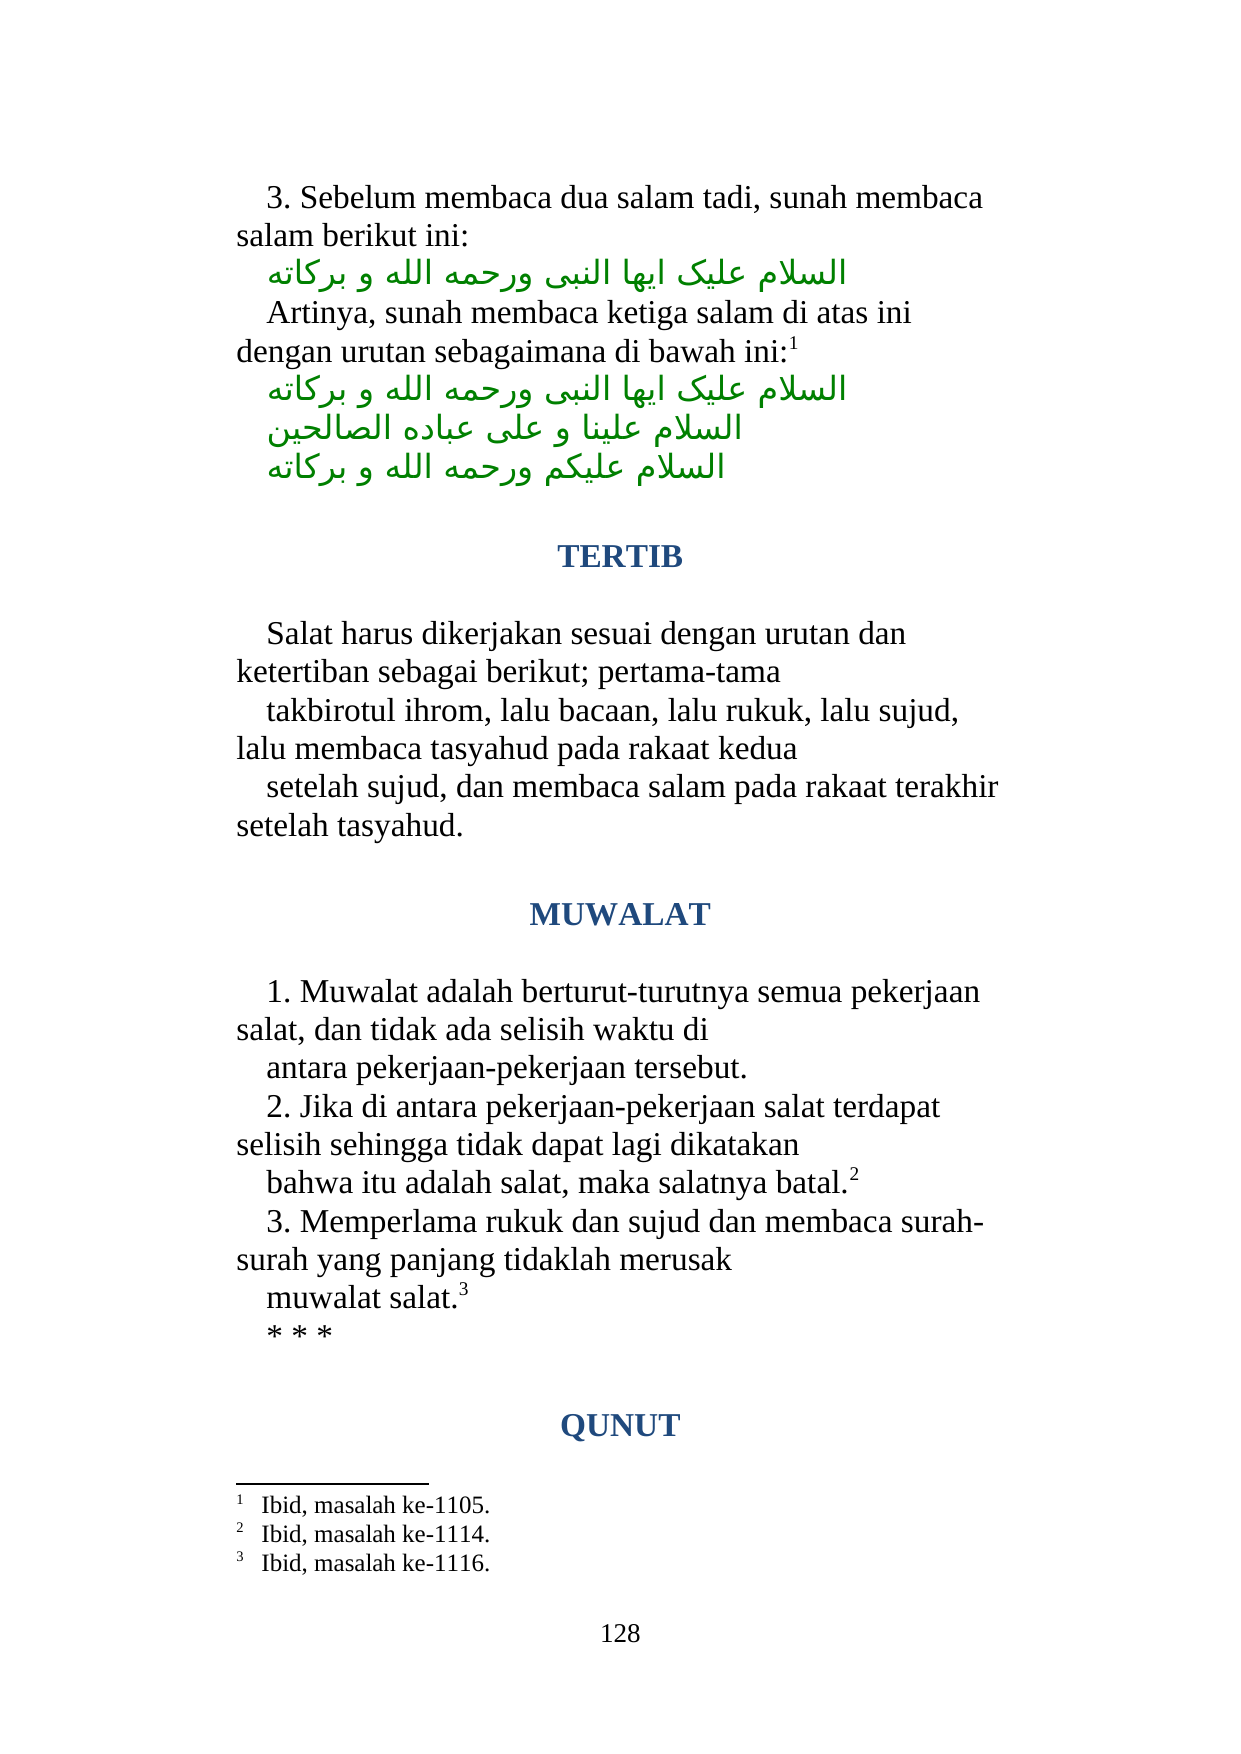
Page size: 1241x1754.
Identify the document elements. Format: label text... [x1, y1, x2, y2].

text 1. Muwalat adalah berturut-turutnya semua pekerjaan salat, dan tidak ada selisih waktu di [236, 971, 1004, 1048]
subtitle TERTIB [236, 537, 1004, 575]
subtitle QUNUT [236, 1405, 1004, 1443]
text السلام علیکم ورحمه الله و برکاته [236, 447, 1004, 486]
text setelah sujud, dan membaca salam pada rakaat terakhir setelah tasyahud. [236, 767, 1004, 843]
text السلام علینا و علی عباده الصالحین [236, 408, 1004, 447]
text muwalat salat. [236, 1278, 1004, 1316]
text Artinya, sunah membaca ketiga salam di atas ini dengan urutan sebagaimana di bawah ini: [236, 293, 1004, 369]
text Salat harus dikerjakan sesuai dengan urutan dan ketertiban sebagai berikut; pertama-tama [236, 613, 1004, 690]
text * * * [236, 1316, 1004, 1354]
text 3. Sebelum membaca dua salam tadi, sunah membaca salam berikut ini: [236, 177, 1004, 254]
text takbirotul ihrom, lalu bacaan, lalu rukuk, lalu sujud, lalu membaca tasyahud pada rakaat kedua [236, 690, 1004, 767]
subtitle MUWALAT [236, 894, 1004, 933]
text bahwa itu adalah salat, maka salatnya batal. [236, 1163, 1004, 1201]
text السلام علیک ایها النبی ورحمه الله و برکاته [236, 254, 1004, 293]
text antara pekerjaan-pekerjaan tersebut. [236, 1048, 1004, 1086]
text 3. Memperlama rukuk dan sujud dan membaca surah-surah yang panjang tidaklah merusak [236, 1201, 1004, 1278]
text السلام علیک ایها النبی ورحمه الله و برکاته [236, 369, 1004, 408]
text 2. Jika di antara pekerjaan-pekerjaan salat terdapat selisih sehingga tidak dapat lagi dikatakan [236, 1086, 1004, 1163]
